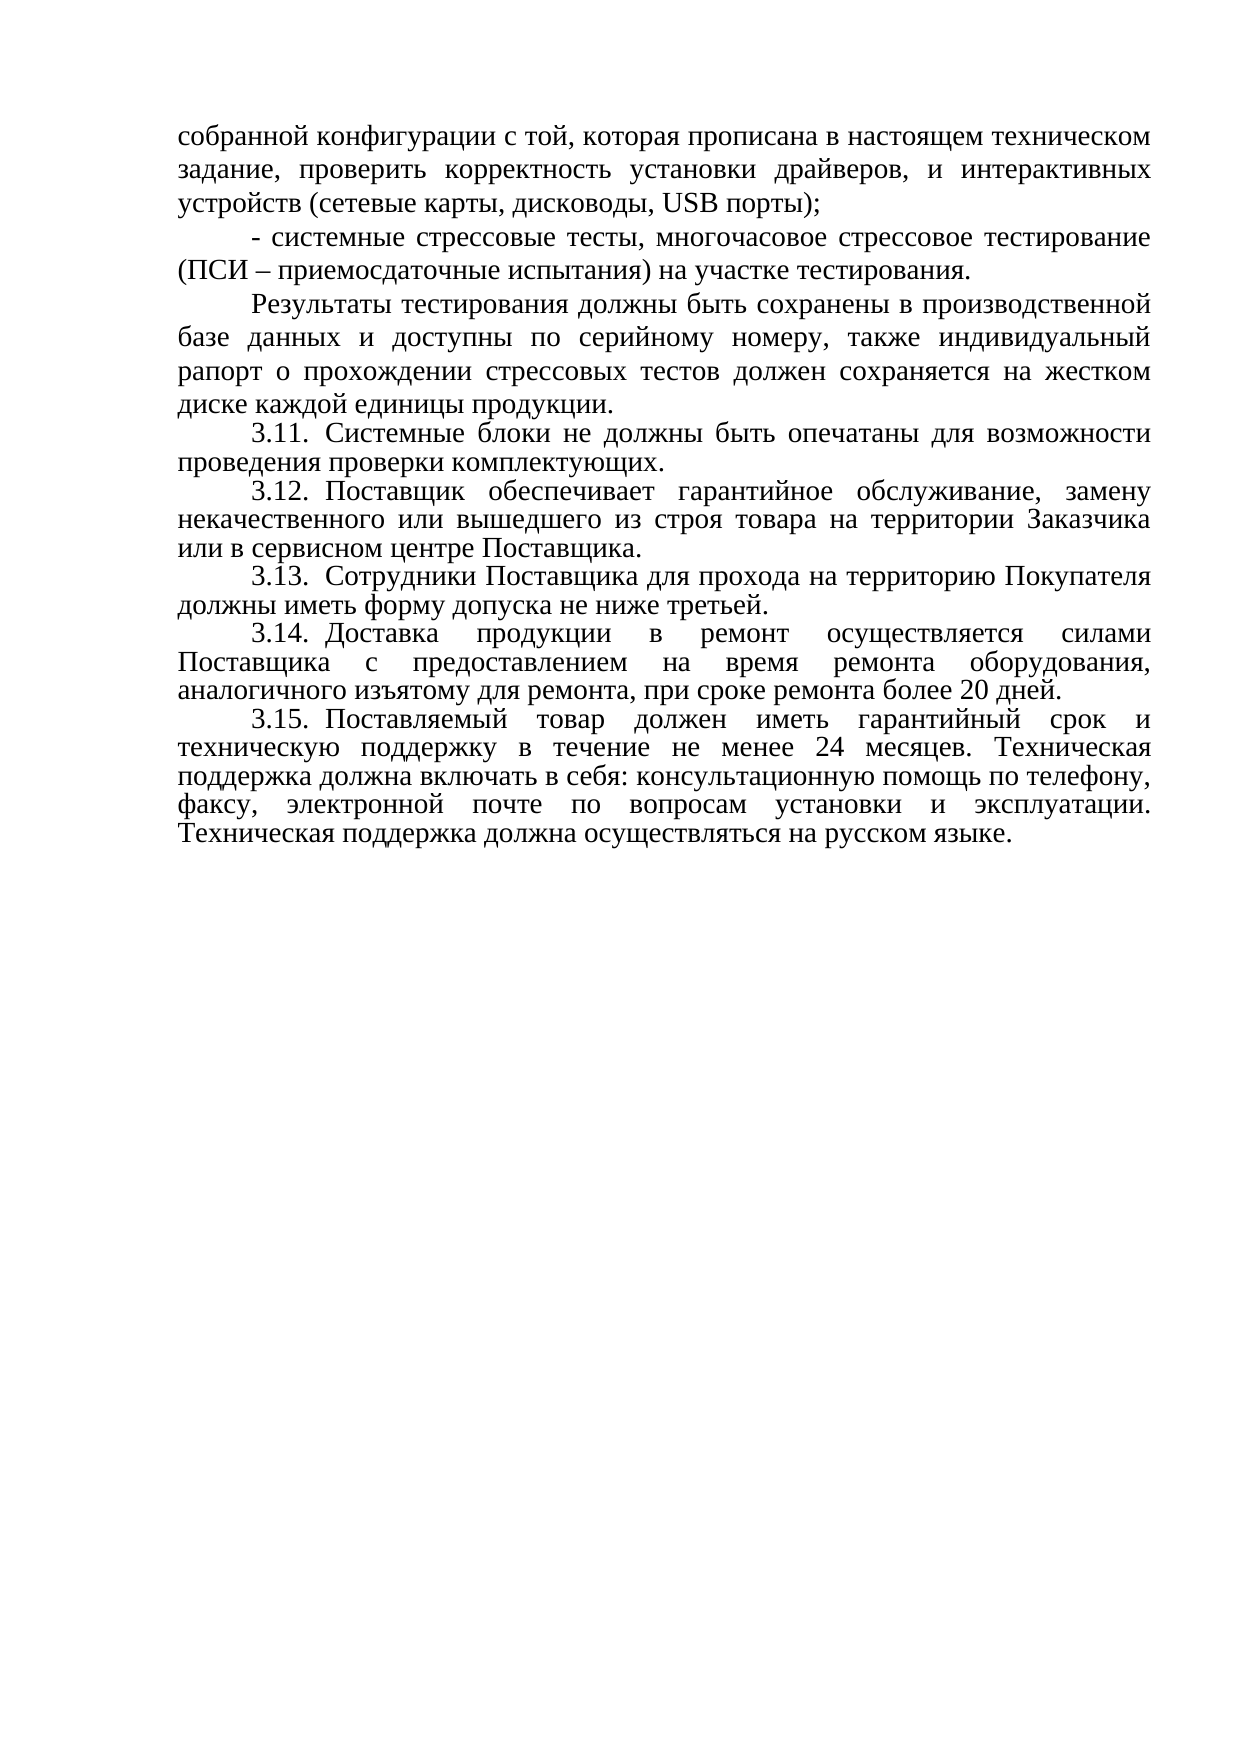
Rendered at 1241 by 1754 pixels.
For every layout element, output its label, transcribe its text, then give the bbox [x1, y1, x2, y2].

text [177, 118, 1152, 219]
list Сотрудники Поставщика для прохода на территорию Покупателя должны иметь форму допуска не ниже третьей. [177, 563, 1152, 620]
text - системные стрессовые тесты, многочасовое стрессовое тестирование (ПСИ – приемосдаточные испытания) на участке тестирования. [177, 219, 1152, 286]
text Результаты тестирования должны быть сохранены в производственной базе данных и доступны по серийному номеру, также индивидуальный рапорт о прохождении стрессовых тестов должен сохраняется на жестком диске каждой единицы продукции. [177, 286, 1152, 420]
list Поставщик обеспечивает гарантийное обслуживание, замену некачественного или вышедшего из строя товара на территории Заказчика или в сервисном центре Поставщика. [177, 477, 1152, 563]
list Системные блоки не должны быть опечатаны для возможности проведения проверки комплектующих. [177, 420, 1152, 477]
list Поставляемый товар должен иметь гарантийный срок и техническую поддержку в течение не менее 24 месяцев. Техническая поддержка должна включать в себя: консультационную помощь по телефону, факсу, электронной почте по вопросам установки и эксплуатации. Техническая поддержка должна осуществляться на русском языке. [177, 705, 1152, 848]
list Доставка продукции в ремонт осуществляется силами Поставщика с предоставлением на время ремонта оборудования, аналогичного изъятому для ремонта, при сроке ремонта более 20 дней. [177, 620, 1152, 705]
